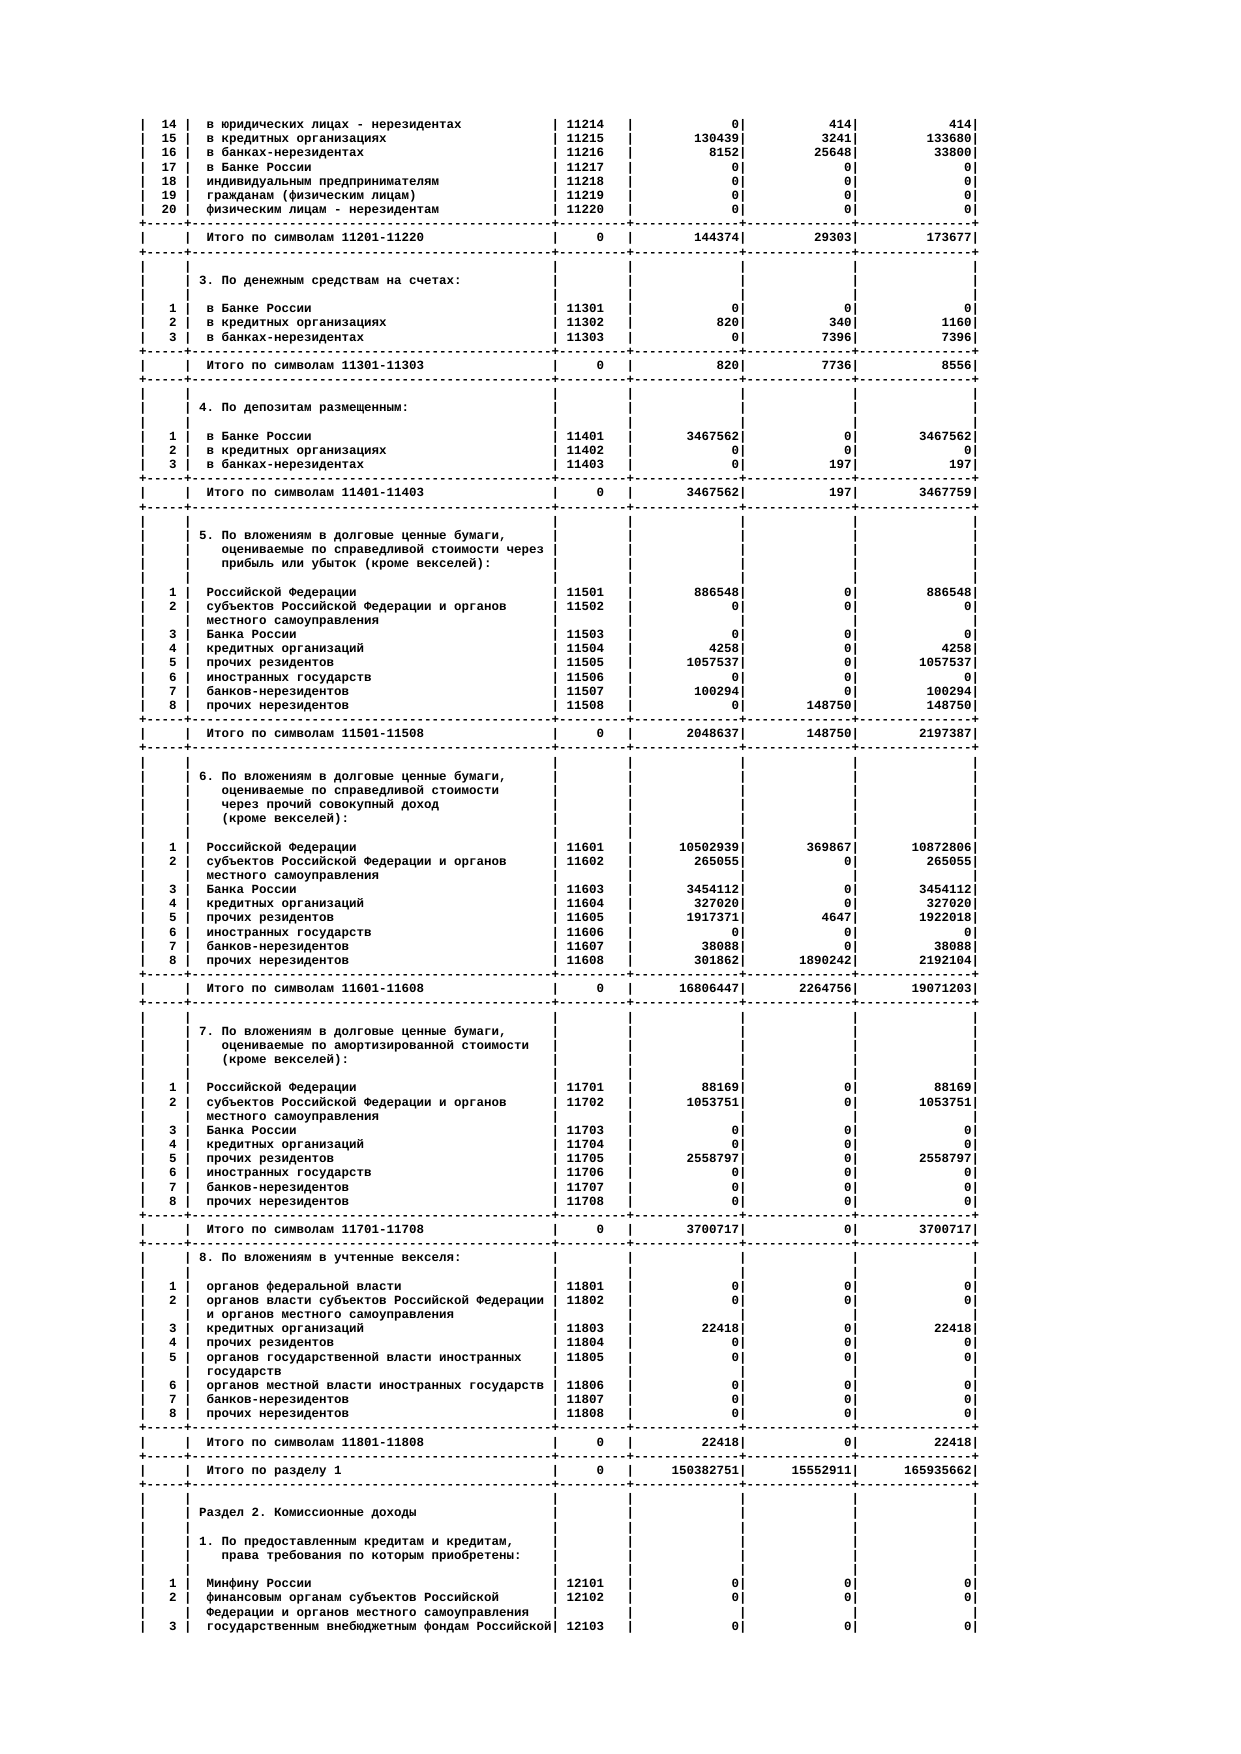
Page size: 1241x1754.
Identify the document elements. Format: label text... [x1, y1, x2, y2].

text | 5 | прочих резидентов | 11705 | 2558797| 0| 2558797| [139, 1152, 1101, 1166]
text | | 6. По вложениям в долговые ценные бумаги, | | | | | [139, 770, 1101, 784]
text | | 1. По предоставленным кредитам и кредитам, | | | | | [139, 1535, 1101, 1549]
text +-----+------------------------------------------------+---------+--------------+--------------+---------------+ [139, 968, 1101, 982]
text +-----+------------------------------------------------+---------+--------------+--------------+---------------+ [139, 713, 1101, 727]
text | | Итого по символам 11701-11708 | 0 | 3700717| 0| 3700717| [139, 1223, 1101, 1237]
text | 8 | прочих нерезидентов | 11608 | 301862| 1890242| 2192104| [139, 954, 1101, 968]
text | 7 | банков-нерезидентов | 11707 | 0| 0| 0| [139, 1181, 1101, 1195]
text | 3 | Банка России | 11603 | 3454112| 0| 3454112| [139, 883, 1101, 897]
text | 4 | кредитных организаций | 11704 | 0| 0| 0| [139, 1138, 1101, 1152]
text | 7 | банков-нерезидентов | 11507 | 100294| 0| 100294| [139, 685, 1101, 699]
text | | Итого по символам 11401-11403 | 0 | 3467562| 197| 3467759| [139, 486, 1101, 501]
text | | | | | | | [139, 288, 1101, 302]
text | | | | | | | [139, 260, 1101, 274]
text | | 7. По вложениям в долговые ценные бумаги, | | | | | [139, 1025, 1101, 1039]
text | | | | | | | [139, 515, 1101, 529]
text | 1 | органов федеральной власти | 11801 | 0| 0| 0| [139, 1280, 1101, 1294]
text +-----+------------------------------------------------+---------+--------------+--------------+---------------+ [139, 472, 1101, 486]
text | | прибыль или убыток (кроме векселей): | | | | | [139, 557, 1101, 571]
text | 1 | Российской Федерации | 11501 | 886548| 0| 886548| [139, 586, 1101, 600]
text | 2 | субъектов Российской Федерации и органов | 11502 | 0| 0| 0| [139, 600, 1101, 614]
text | | Итого по разделу 1 | 0 | 150382751| 15552911| 165935662| [139, 1464, 1101, 1478]
text | | Итого по символам 11801-11808 | 0 | 22418| 0| 22418| [139, 1436, 1101, 1450]
text | 6 | иностранных государств | 11606 | 0| 0| 0| [139, 926, 1101, 940]
text | | местного самоуправления | | | | | [139, 614, 1101, 628]
text | 16 | в банках-нерезидентах | 11216 | 8152| 25648| 33800| [139, 146, 1101, 161]
text | | и органов местного самоуправления | | | | | [139, 1308, 1101, 1322]
text | 7 | банков-нерезидентов | 11807 | 0| 0| 0| [139, 1393, 1101, 1407]
text | 7 | банков-нерезидентов | 11607 | 38088| 0| 38088| [139, 940, 1101, 954]
text | 2 | в кредитных организациях | 11402 | 0| 0| 0| [139, 444, 1101, 458]
text | 14 | в юридических лицах - нерезидентах | 11214 | 0| 414| 414| [139, 118, 1101, 132]
text | | | | | | | [139, 571, 1101, 586]
text | | | | | | | [139, 1011, 1101, 1025]
text +-----+------------------------------------------------+---------+--------------+--------------+---------------+ [139, 246, 1101, 260]
text | 3 | в банках-нерезидентах | 11403 | 0| 197| 197| [139, 458, 1101, 472]
text | 5 | прочих резидентов | 11605 | 1917371| 4647| 1922018| [139, 911, 1101, 926]
text | 2 | органов власти субъектов Российской Федерации | 11802 | 0| 0| 0| [139, 1294, 1101, 1308]
text | | местного самоуправления | | | | | [139, 869, 1101, 883]
text | | | | | | | [139, 1067, 1101, 1081]
text +-----+------------------------------------------------+---------+--------------+--------------+---------------+ [139, 1237, 1101, 1251]
text +-----+------------------------------------------------+---------+--------------+--------------+---------------+ [139, 345, 1101, 359]
text | 1 | в Банке России | 11301 | 0| 0| 0| [139, 302, 1101, 316]
text | | Итого по символам 11201-11220 | 0 | 144374| 29303| 173677| [139, 231, 1101, 246]
text | | (кроме векселей): | | | | | [139, 812, 1101, 826]
text | 2 | финансовым органам субъектов Российской | 12102 | 0| 0| 0| [139, 1591, 1101, 1606]
text | 2 | субъектов Российской Федерации и органов | 11602 | 265055| 0| 265055| [139, 855, 1101, 869]
text | 17 | в Банке России | 11217 | 0| 0| 0| [139, 161, 1101, 175]
text | 19 | гражданам (физическим лицам) | 11219 | 0| 0| 0| [139, 189, 1101, 203]
text | 4 | прочих резидентов | 11804 | 0| 0| 0| [139, 1336, 1101, 1351]
text +-----+------------------------------------------------+---------+--------------+--------------+---------------+ [139, 217, 1101, 231]
text +-----+------------------------------------------------+---------+--------------+--------------+---------------+ [139, 373, 1101, 387]
text | 3 | Банка России | 11703 | 0| 0| 0| [139, 1124, 1101, 1138]
text | 1 | Минфину России | 12101 | 0| 0| 0| [139, 1577, 1101, 1591]
text | 15 | в кредитных организациях | 11215 | 130439| 3241| 133680| [139, 132, 1101, 146]
text | | государств | | | | | [139, 1365, 1101, 1379]
text | | через прочий совокупный доход | | | | | [139, 798, 1101, 812]
text +-----+------------------------------------------------+---------+--------------+--------------+---------------+ [139, 1450, 1101, 1464]
text | 3 | кредитных организаций | 11803 | 22418| 0| 22418| [139, 1322, 1101, 1336]
text | | | | | | | [139, 416, 1101, 430]
text | | 3. По денежным средствам на счетах: | | | | | [139, 274, 1101, 288]
text | 8 | прочих нерезидентов | 11808 | 0| 0| 0| [139, 1407, 1101, 1421]
text | 8 | прочих нерезидентов | 11708 | 0| 0| 0| [139, 1195, 1101, 1209]
text | | оцениваемые по справедливой стоимости через | | | | | [139, 543, 1101, 557]
text | | | | | | | [139, 826, 1101, 841]
text | | | | | | | [139, 756, 1101, 770]
text | | права требования по которым приобретены: | | | | | [139, 1549, 1101, 1563]
text +-----+------------------------------------------------+---------+--------------+--------------+---------------+ [139, 1421, 1101, 1436]
text | 6 | органов местной власти иностранных государств | 11806 | 0| 0| 0| [139, 1379, 1101, 1393]
text | 3 | Банка России | 11503 | 0| 0| 0| [139, 628, 1101, 642]
text | 6 | иностранных государств | 11706 | 0| 0| 0| [139, 1166, 1101, 1181]
text | | Итого по символам 11601-11608 | 0 | 16806447| 2264756| 19071203| [139, 982, 1101, 996]
text | | 5. По вложениям в долговые ценные бумаги, | | | | | [139, 529, 1101, 543]
text | | местного самоуправления | | | | | [139, 1110, 1101, 1124]
text | 3 | в банках-нерезидентах | 11303 | 0| 7396| 7396| [139, 331, 1101, 345]
text | 2 | субъектов Российской Федерации и органов | 11702 | 1053751| 0| 1053751| [139, 1096, 1101, 1110]
text +-----+------------------------------------------------+---------+--------------+--------------+---------------+ [139, 741, 1101, 756]
text | | | | | | | [139, 387, 1101, 401]
text +-----+------------------------------------------------+---------+--------------+--------------+---------------+ [139, 1209, 1101, 1223]
text +-----+------------------------------------------------+---------+--------------+--------------+---------------+ [139, 1478, 1101, 1492]
text | 1 | Российской Федерации | 11701 | 88169| 0| 88169| [139, 1081, 1101, 1096]
text | 1 | Российской Федерации | 11601 | 10502939| 369867| 10872806| [139, 841, 1101, 855]
text | 3 | государственным внебюджетным фондам Российской| 12103 | 0| 0| 0| [139, 1620, 1101, 1634]
text | 8 | прочих нерезидентов | 11508 | 0| 148750| 148750| [139, 699, 1101, 713]
text | 4 | кредитных организаций | 11504 | 4258| 0| 4258| [139, 642, 1101, 656]
text | 1 | в Банке России | 11401 | 3467562| 0| 3467562| [139, 430, 1101, 444]
text | 18 | индивидуальным предпринимателям | 11218 | 0| 0| 0| [139, 175, 1101, 189]
text | | | | | | | [139, 1563, 1101, 1577]
text | | оцениваемые по амортизированной стоимости | | | | | [139, 1039, 1101, 1053]
text | | Итого по символам 11301-11303 | 0 | 820| 7736| 8556| [139, 359, 1101, 373]
text | 5 | прочих резидентов | 11505 | 1057537| 0| 1057537| [139, 656, 1101, 671]
text | | | | | | | [139, 1521, 1101, 1535]
text | | Раздел 2. Комиссионные доходы | | | | | [139, 1506, 1101, 1521]
text +-----+------------------------------------------------+---------+--------------+--------------+---------------+ [139, 996, 1101, 1011]
text | 5 | органов государственной власти иностранных | 11805 | 0| 0| 0| [139, 1351, 1101, 1365]
text | | | | | | | [139, 1266, 1101, 1280]
text | | | | | | | [139, 1492, 1101, 1506]
text | 20 | физическим лицам - нерезидентам | 11220 | 0| 0| 0| [139, 203, 1101, 217]
text | | (кроме векселей): | | | | | [139, 1053, 1101, 1067]
text | 6 | иностранных государств | 11506 | 0| 0| 0| [139, 671, 1101, 685]
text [139, 1606, 1101, 1620]
text | 2 | в кредитных организациях | 11302 | 820| 340| 1160| [139, 316, 1101, 331]
text | | оцениваемые по справедливой стоимости | | | | | [139, 784, 1101, 798]
text +-----+------------------------------------------------+---------+--------------+--------------+---------------+ [139, 501, 1101, 515]
text | | Итого по символам 11501-11508 | 0 | 2048637| 148750| 2197387| [139, 727, 1101, 741]
text | 4 | кредитных организаций | 11604 | 327020| 0| 327020| [139, 897, 1101, 911]
text | | 8. По вложениям в учтенные векселя: | | | | | [139, 1251, 1101, 1266]
text | | 4. По депозитам размещенным: | | | | | [139, 401, 1101, 416]
